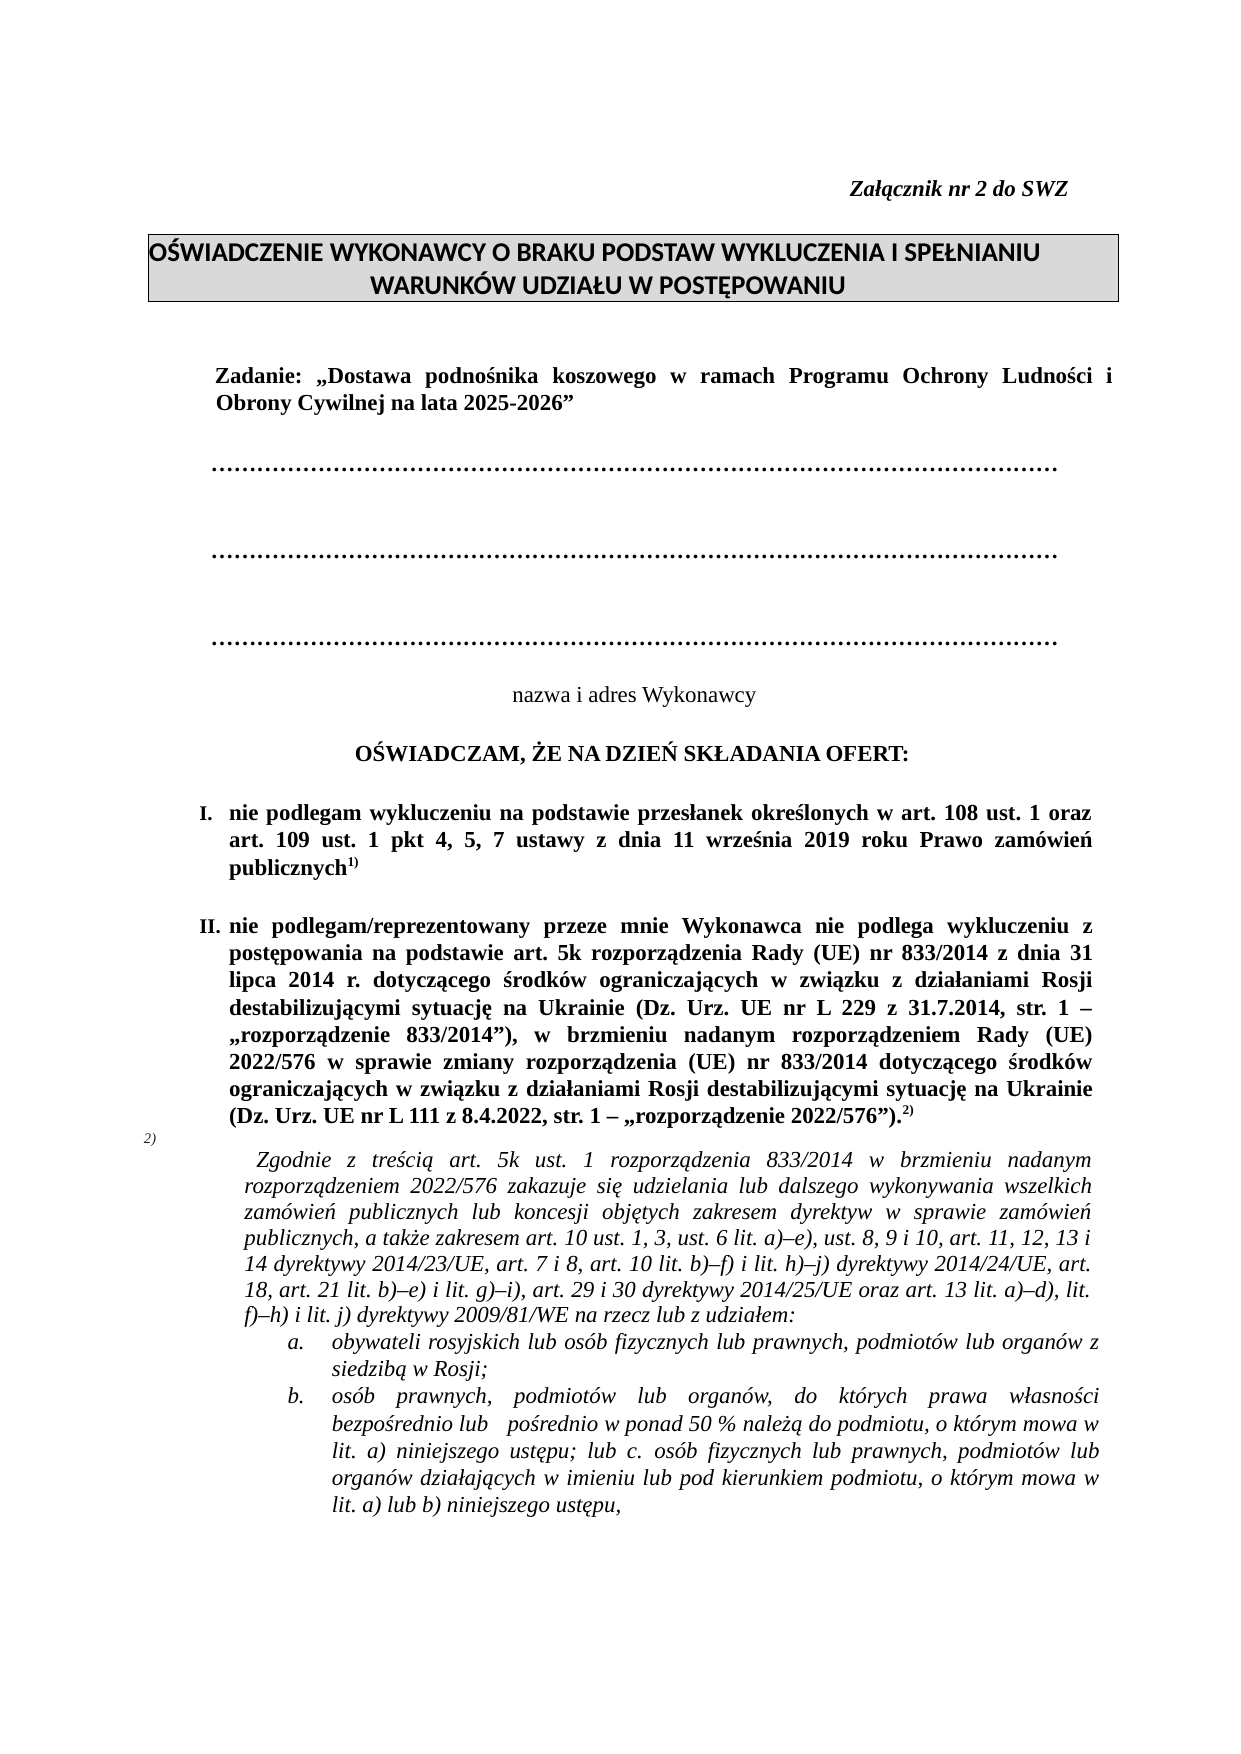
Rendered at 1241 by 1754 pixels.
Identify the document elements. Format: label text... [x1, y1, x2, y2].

text 2) [138, 1131, 242, 1147]
text ………………………………………………………………………………………………… [210, 624, 1114, 651]
text OŚWIADCZAM, ŻE NA DZIEŃ SKŁADANIA OFERT: [354, 741, 1114, 767]
list nie podlegam wykluczeniu na podstawie przesłanek określonych w art. 108 ust. 1 oraz art. 109 ust. 1 pkt 4, 5, 7 ustawy z dnia 11 września 2019 roku Prawo zamówień publicznych1) [199, 799, 1093, 880]
text Zadanie: „Dostawa podnośnika koszowego w ramach Programu Ochrony Ludności i Obrony Cywilnej na lata 2025-2026” [214, 362, 1114, 416]
text ………………………………………………………………………………………………… [210, 449, 1114, 476]
text nazwa i adres Wykonawcy [219, 682, 1050, 708]
list osób prawnych, podmiotów lub organów, do których prawa własności bezpośrednio lub pośrednio w ponad 50 % należą do podmiotu, o którym mowa w lit. a) niniejszego ustępu; lub c. osób fizycznych lub prawnych, podmiotów lub organów działających w imieniu lub pod kierunkiem podmiotu, o którym mowa w lit. a) lub b) niniejszego ustępu, [287, 1382, 1102, 1517]
subtitle OŚWIADCZENIE WYKONAWCY O BRAKU PODSTAW WYKLUCZENIA I SPEŁNIANIU WARUNKÓW UDZIAŁU W POSTĘPOWANIU [149, 235, 1118, 301]
text ………………………………………………………………………………………………… [210, 537, 1114, 563]
list nie podlegam/reprezentowany przeze mnie Wykonawca nie podlega wykluczeniu z postępowania na podstawie art. 5k rozporządzenia Rady (UE) nr 833/2014 z dnia 31 lipca 2014 r. dotyczącego środków ograniczających w związku z działaniami Rosji destabilizującymi sytuację na Ukrainie (Dz. Urz. UE nr L 229 z 31.7.2014, str. 1 – „rozporządzenie 833/2014”), w brzmieniu nadanym rozporządzeniem Rady (UE) 2022/576 w sprawie zmiany rozporządzenia (UE) nr 833/2014 dotyczącego środków ograniczających w związku z działaniami Rosji destabilizującymi sytuację na Ukrainie (Dz. Urz. UE nr L 111 z 8.4.2022, str. 1 – „rozporządzenie 2022/576”).2) [199, 912, 1093, 1128]
text Załącznik nr 2 do SWZ [138, 175, 1068, 202]
list obywateli rosyjskich lub osób fizycznych lub prawnych, podmiotów lub organów z siedzibą w Rosji; [287, 1328, 1102, 1382]
text Zgodnie z treścią art. 5k ust. 1 rozporządzenia 833/2014 w brzmieniu nadanym rozporządzeniem 2022/576 zakazuje się udzielania lub dalszego wykonywania wszelkich zamówień publicznych lub koncesji objętych zakresem dyrektyw w sprawie zamówień publicznych, a także zakresem art. 10 ust. 1, 3, ust. 6 lit. a)–e), ust. 8, 9 i 10, art. 11, 12, 13 i 14 dyrektywy 2014/23/UE, art. 7 i 8, art. 10 lit. b)–f) i lit. h)–j) dyrektywy 2014/24/UE, art. 18, art. 21 lit. b)–e) i lit. g)–i), art. 29 i 30 dyrektywy 2014/25/UE oraz art. 13 lit. a)–d), lit. f)–h) i lit. j) dyrektywy 2009/81/WE na rzecz lub z udziałem: [240, 1147, 1095, 1328]
